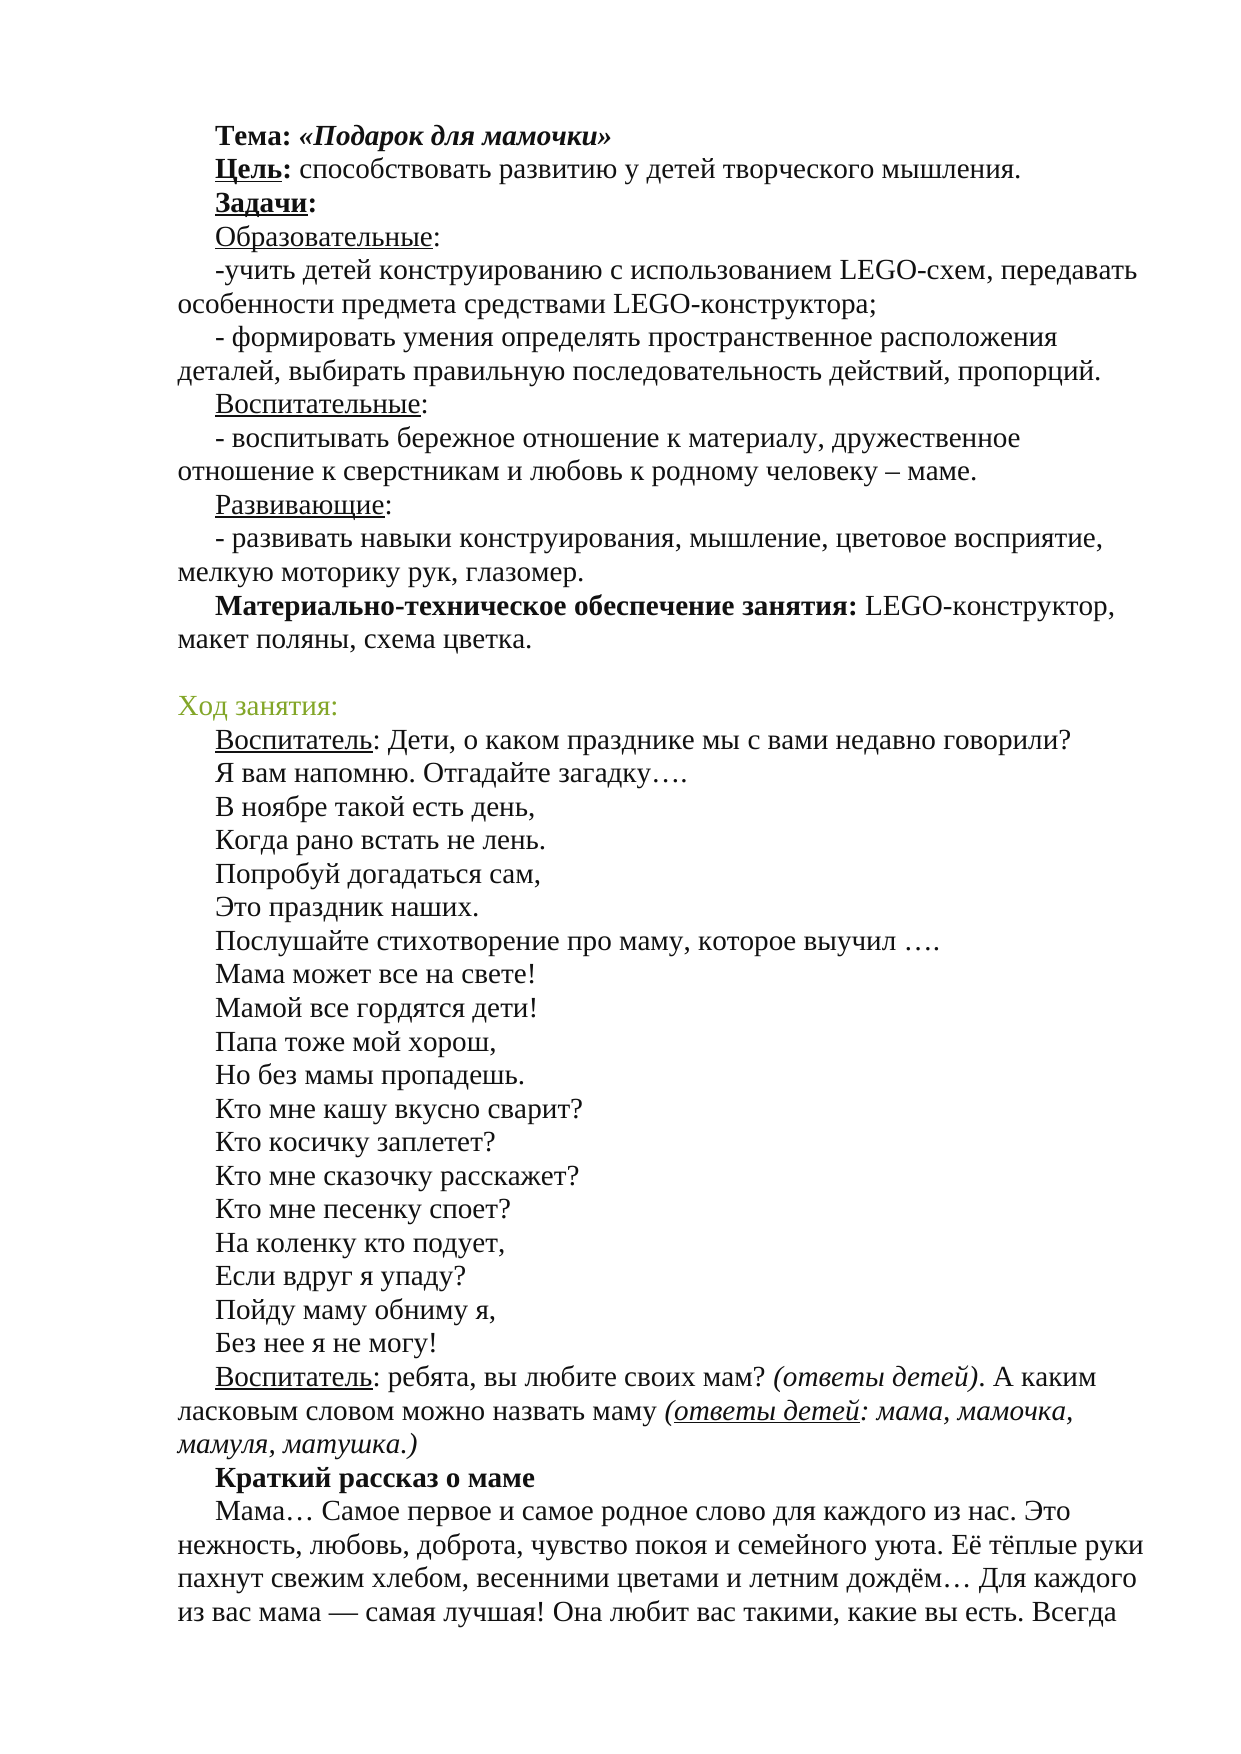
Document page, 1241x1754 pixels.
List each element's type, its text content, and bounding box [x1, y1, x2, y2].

text - развивать навыки конструирования, мышление, цветовое восприятие, мелкую моторику рук, глазомер. [177, 521, 1152, 588]
text - формировать умения определять пространственное расположения деталей, выбирать правильную последовательность действий, пропорций. [177, 319, 1152, 386]
text Кто мне сказочку расскажет? [177, 1158, 1152, 1191]
text Послушайте стихотворение про маму, которое выучил …. [177, 923, 1152, 957]
text Материально-техническое обеспечение занятия: LEGO-конструктор, макет поляны, схема цветка. [177, 588, 1152, 655]
text Но без мамы пропадешь. [177, 1057, 1152, 1091]
text Кто мне песенку споет? [177, 1191, 1152, 1225]
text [177, 1493, 1152, 1627]
text Кто мне кашу вкусно сварит? [177, 1091, 1152, 1124]
text Ход занятия: [177, 688, 1152, 722]
text Задачи: [177, 185, 1152, 219]
text -учить детей конструированию с использованием LEGO-схем, передавать особенности предмета средствами LEGO-конструктора; [177, 252, 1152, 319]
text Воспитатель: ребята, вы любите своих мам? (ответы детей). А каким ласковым словом можно назвать маму (ответы детей: мама, мамочка, мамуля, матушка.) [177, 1359, 1152, 1460]
text Когда рано встать не лень. [177, 822, 1152, 856]
text Цель: способствовать развитию у детей творческого мышления. [177, 152, 1152, 185]
text - воспитывать бережное отношение к материалу, дружественное отношение к сверстникам и любовь к родному человеку – маме. [177, 420, 1152, 487]
text Пойду маму обниму я, [177, 1292, 1152, 1326]
text Воспитатель: Дети, о каком празднике мы с вами недавно говорили? [177, 722, 1152, 755]
text В ноябре такой есть день, [177, 789, 1152, 822]
text Тема: «Подарок для мамочки» [177, 118, 1152, 152]
text Мамой все гордятся дети! [177, 990, 1152, 1024]
text Это праздник наших. [177, 889, 1152, 923]
text Развивающие: [177, 487, 1152, 521]
text Без нее я не могу! [177, 1326, 1152, 1359]
text Если вдруг я упаду? [177, 1258, 1152, 1292]
text Кто косичку заплетет? [177, 1124, 1152, 1158]
text Образовательные: [177, 219, 1152, 252]
text На коленку кто подует, [177, 1225, 1152, 1258]
text Воспитательные: [177, 386, 1152, 420]
text Краткий рассказ о маме [177, 1460, 1152, 1493]
text Мама может все на свете! [177, 957, 1152, 990]
text Попробуй догадаться сам, [177, 856, 1152, 889]
text Папа тоже мой хорош, [177, 1024, 1152, 1057]
text Я вам напомню. Отгадайте загадку…. [177, 755, 1152, 789]
